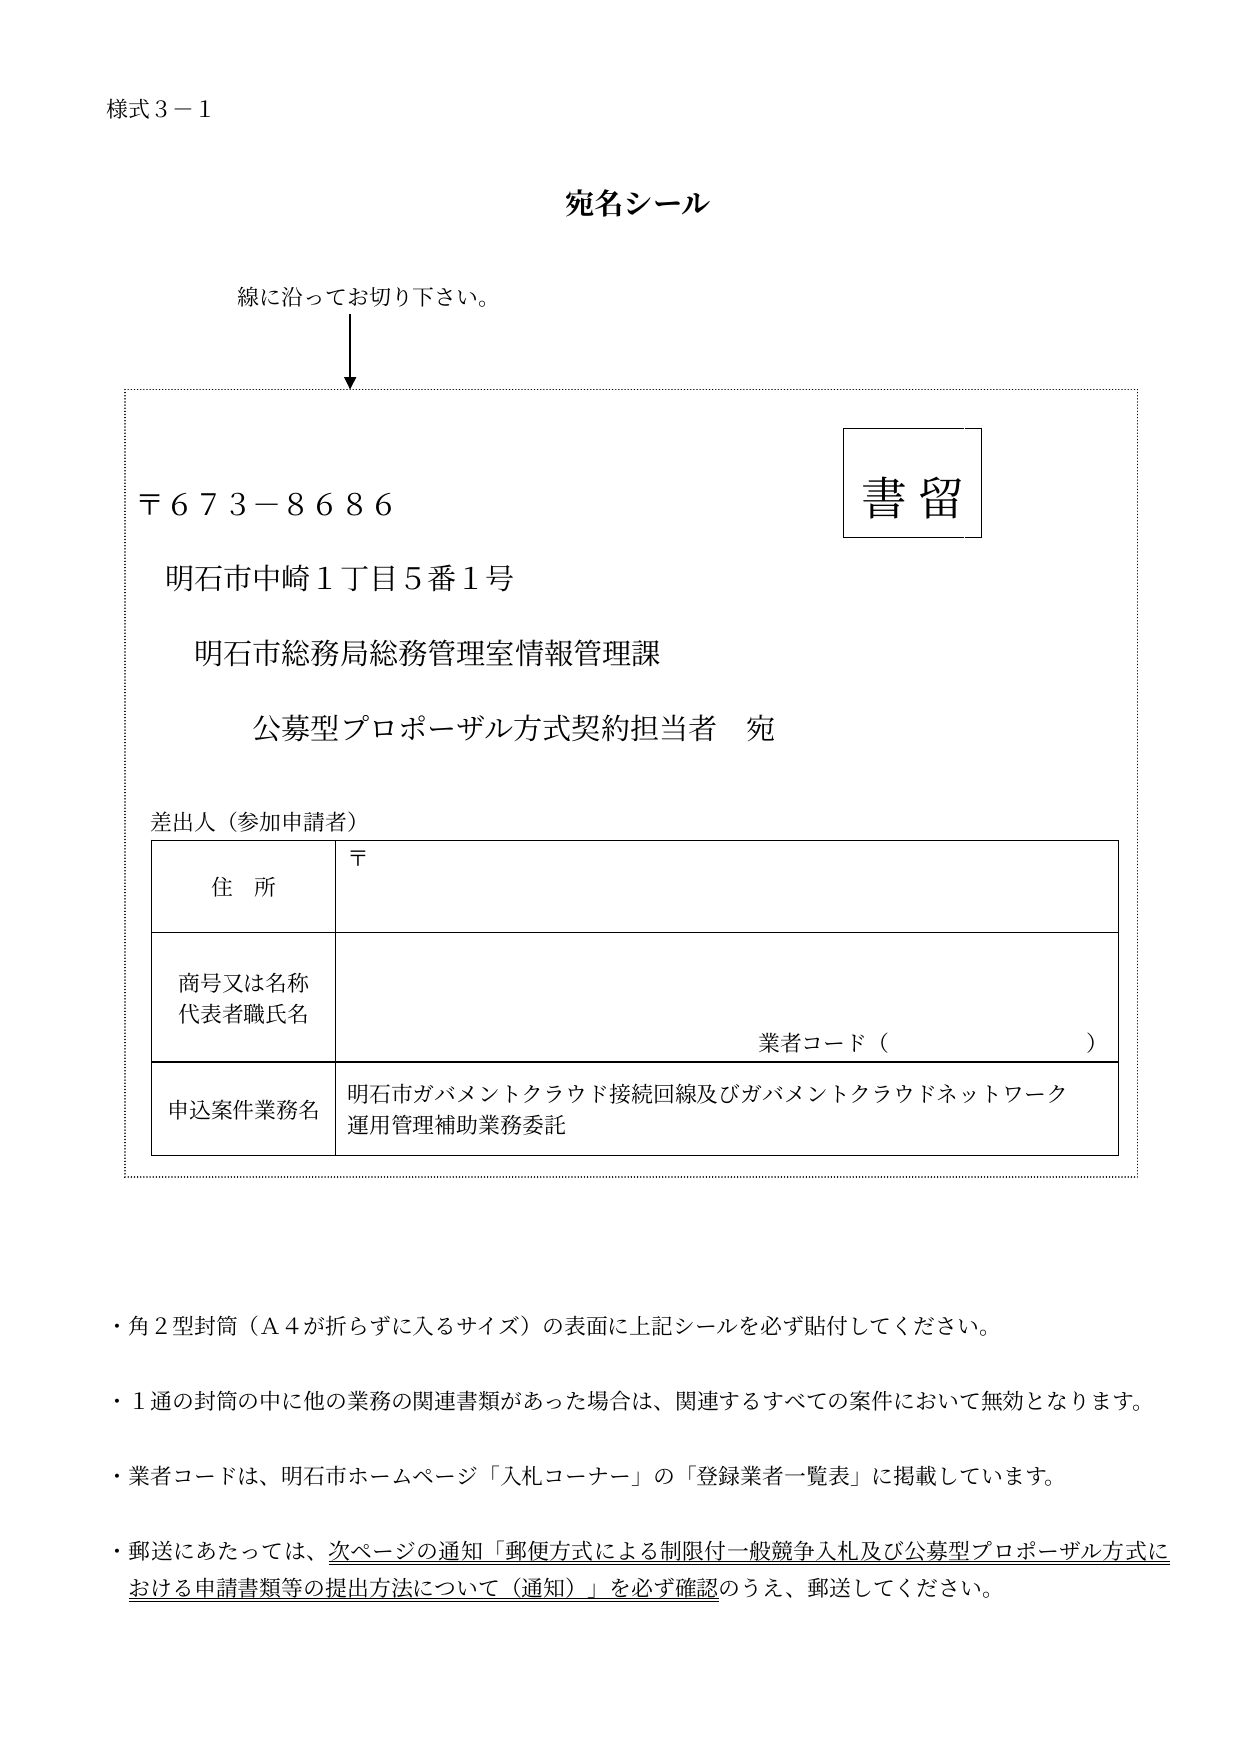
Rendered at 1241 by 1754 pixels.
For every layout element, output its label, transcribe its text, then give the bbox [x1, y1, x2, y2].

text 様式３－１ [106, 89, 1169, 127]
text 線に沿ってお切り下さい。 [106, 277, 1169, 314]
table_header 住 所 [152, 841, 335, 932]
table_cell 商号又は名称 代表者職氏名 [152, 933, 335, 1061]
table_cell 明石市ガバメントクラウド接続回線及びガバメントクラウドネットワーク 運用管理補助業務委託 [336, 1063, 1118, 1155]
text ・郵送にあたっては、次ページの通知「郵便方式による制限付一般競争入札及び公募型プロポーザル方式における申請書類等の提出方法について（通知）」を必ず確認のうえ、郵送してください。 [106, 1531, 1169, 1606]
text 明石市総務局総務管理室情報管理課 [106, 614, 1169, 689]
text 〒６７３－８６８６ 書 留 [844, 427, 1169, 539]
text ・業者コードは、明石市ホームページ「入札コーナー」の「登録業者一覧表」に掲載しています。 [106, 1456, 1169, 1493]
table_cell 業者コード（ ） [336, 933, 1118, 1061]
table_header 〒 [336, 841, 1118, 932]
table_cell 申込案件業務名 [152, 1063, 335, 1155]
text 〒６７３－８６８６ 書 留 [106, 427, 981, 539]
text 明石市中崎１丁目５番１号 [106, 539, 1169, 614]
text 差出人（参加申請者） [106, 802, 1169, 839]
text 宛名シール [106, 164, 1169, 239]
text ・角２型封筒（Ａ４が折らずに入るサイズ）の表面に上記シールを必ず貼付してください。 [106, 1306, 1169, 1343]
text 公募型プロポーザル方式契約担当者 宛 [106, 689, 1169, 764]
text ・１通の封筒の中に他の業務の関連書類があった場合は、関連するすべての案件において無効となります。 [106, 1381, 1169, 1418]
